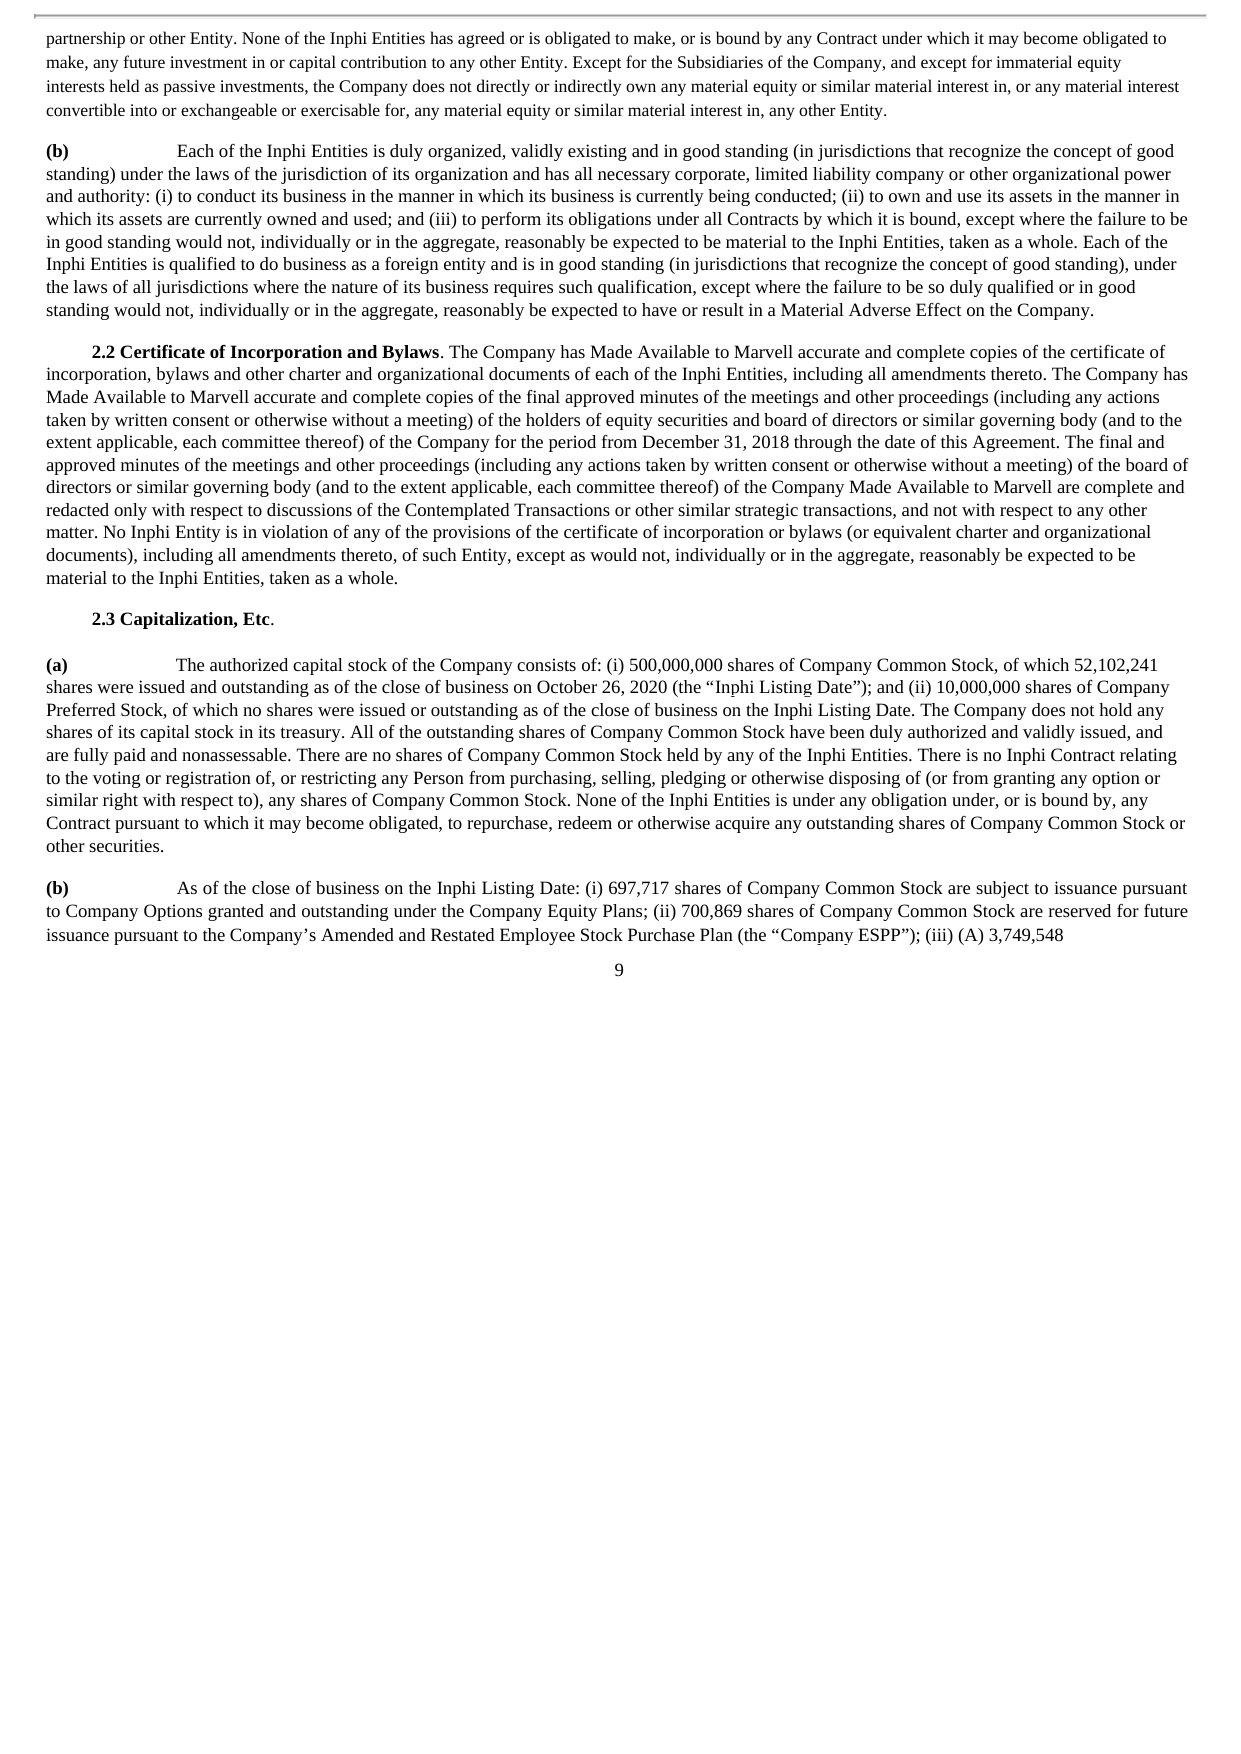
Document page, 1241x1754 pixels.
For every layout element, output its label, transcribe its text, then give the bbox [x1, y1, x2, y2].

list Each of the Inphi Entities is duly organized, validly existing and in good standing (in jurisdictions that recognize the concept of good standing) under the laws of the jurisdiction of its organization and has all necessary corporate, limited liability company or other organizational power and authority: (i) to conduct its business in the manner in which its business is currently being conducted; (ii) to own and use its assets in the manner in which its assets are currently owned and used; and (iii) to perform its obligations under all Contracts by which it is bound, except where the failure to be in good standing would not, individually or in the aggregate, reasonably be expected to be material to the Inphi Entities, taken as a whole. Each of the Inphi Entities is qualified to do business as a foreign entity and is in good standing (in jurisdictions that recognize the concept of good standing), under the laws of all jurisdictions where the nature of its business requires such qualification, except where the failure to be so duly qualified or in good standing would not, individually or in the aggregate, reasonably be expected to have or result in a Material Adverse Effect on the Company. [46, 140, 1190, 320]
text 2.3 Capitalization, Etc. [92, 608, 1190, 630]
list As of the close of business on the Inphi Listing Date: (i) 697,717 shares of Company Common Stock are subject to issuance pursuant to Company Options granted and outstanding under the Company Equity Plans; (ii) 700,869 shares of Company Common Stock are reserved for future issuance pursuant to the Company’s Amended and Restated Employee Stock Purchase Plan (the “Company ESPP”); (iii) (A) 3,749,548 [46, 877, 1190, 946]
list The authorized capital stock of the Company consists of: (i) 500,000,000 shares of Company Common Stock, of which 52,102,241 shares were issued and outstanding as of the close of business on October 26, 2020 (the “Inphi Listing Date”); and (ii) 10,000,000 shares of Company Preferred Stock, of which no shares were issued or outstanding as of the close of business on the Inphi Listing Date. The Company does not hold any shares of its capital stock in its treasury. All of the outstanding shares of Company Common Stock have been duly authorized and validly issued, and are fully paid and nonassessable. There are no shares of Company Common Stock held by any of the Inphi Entities. There is no Inphi Contract relating to the voting or registration of, or restricting any Person from purchasing, selling, pledging or otherwise disposing of (or from granting any option or similar right with respect to), any shares of Company Common Stock. None of the Inphi Entities is under any obligation under, or is bound by, any Contract pursuant to which it may become obligated, to repurchase, redeem or otherwise acquire any outstanding shares of Company Common Stock or other securities. [46, 654, 1190, 856]
text 9 [46, 959, 1192, 980]
text 2.2 Certificate of Incorporation and Bylaws. The Company has Made Available to Marvell accurate and complete copies of the certificate of incorporation, bylaws and other charter and organizational documents of each of the Inphi Entities, including all amendments thereto. The Company has Made Available to Marvell accurate and complete copies of the final approved minutes of the meetings and other proceedings (including any actions taken by written consent or otherwise without a meeting) of the holders of equity securities and board of directors or similar governing body (and to the extent applicable, each committee thereof) of the Company for the period from December 31, 2018 through the date of this Agreement. The final and approved minutes of the meetings and other proceedings (including any actions taken by written consent or otherwise without a meeting) of the board of directors or similar governing body (and to the extent applicable, each committee thereof) of the Company Made Available to Marvell are complete and redacted only with respect to discussions of the Contemplated Transactions or other similar strategic transactions, and not with respect to any other matter. No Inphi Entity is in violation of any of the provisions of the certificate of incorporation or bylaws (or equivalent charter and organizational documents), including all amendments thereto, of such Entity, except as would not, individually or in the aggregate, reasonably be expected to be material to the Inphi Entities, taken as a whole. [46, 341, 1190, 588]
picture [34, 14, 1207, 19]
text partnership or other Entity. None of the Inphi Entities has agreed or is obligated to make, or is bound by any Contract under which it may become obligated to make, any future investment in or capital contribution to any other Entity. Except for the Subsidiaries of the Company, and except for immaterial equity interests held as passive investments, the Company does not directly or indirectly own any material equity or similar material interest in, or any material interest convertible into or exchangeable or exercisable for, any material equity or similar material interest in, any other Entity. [46, 28, 1182, 120]
